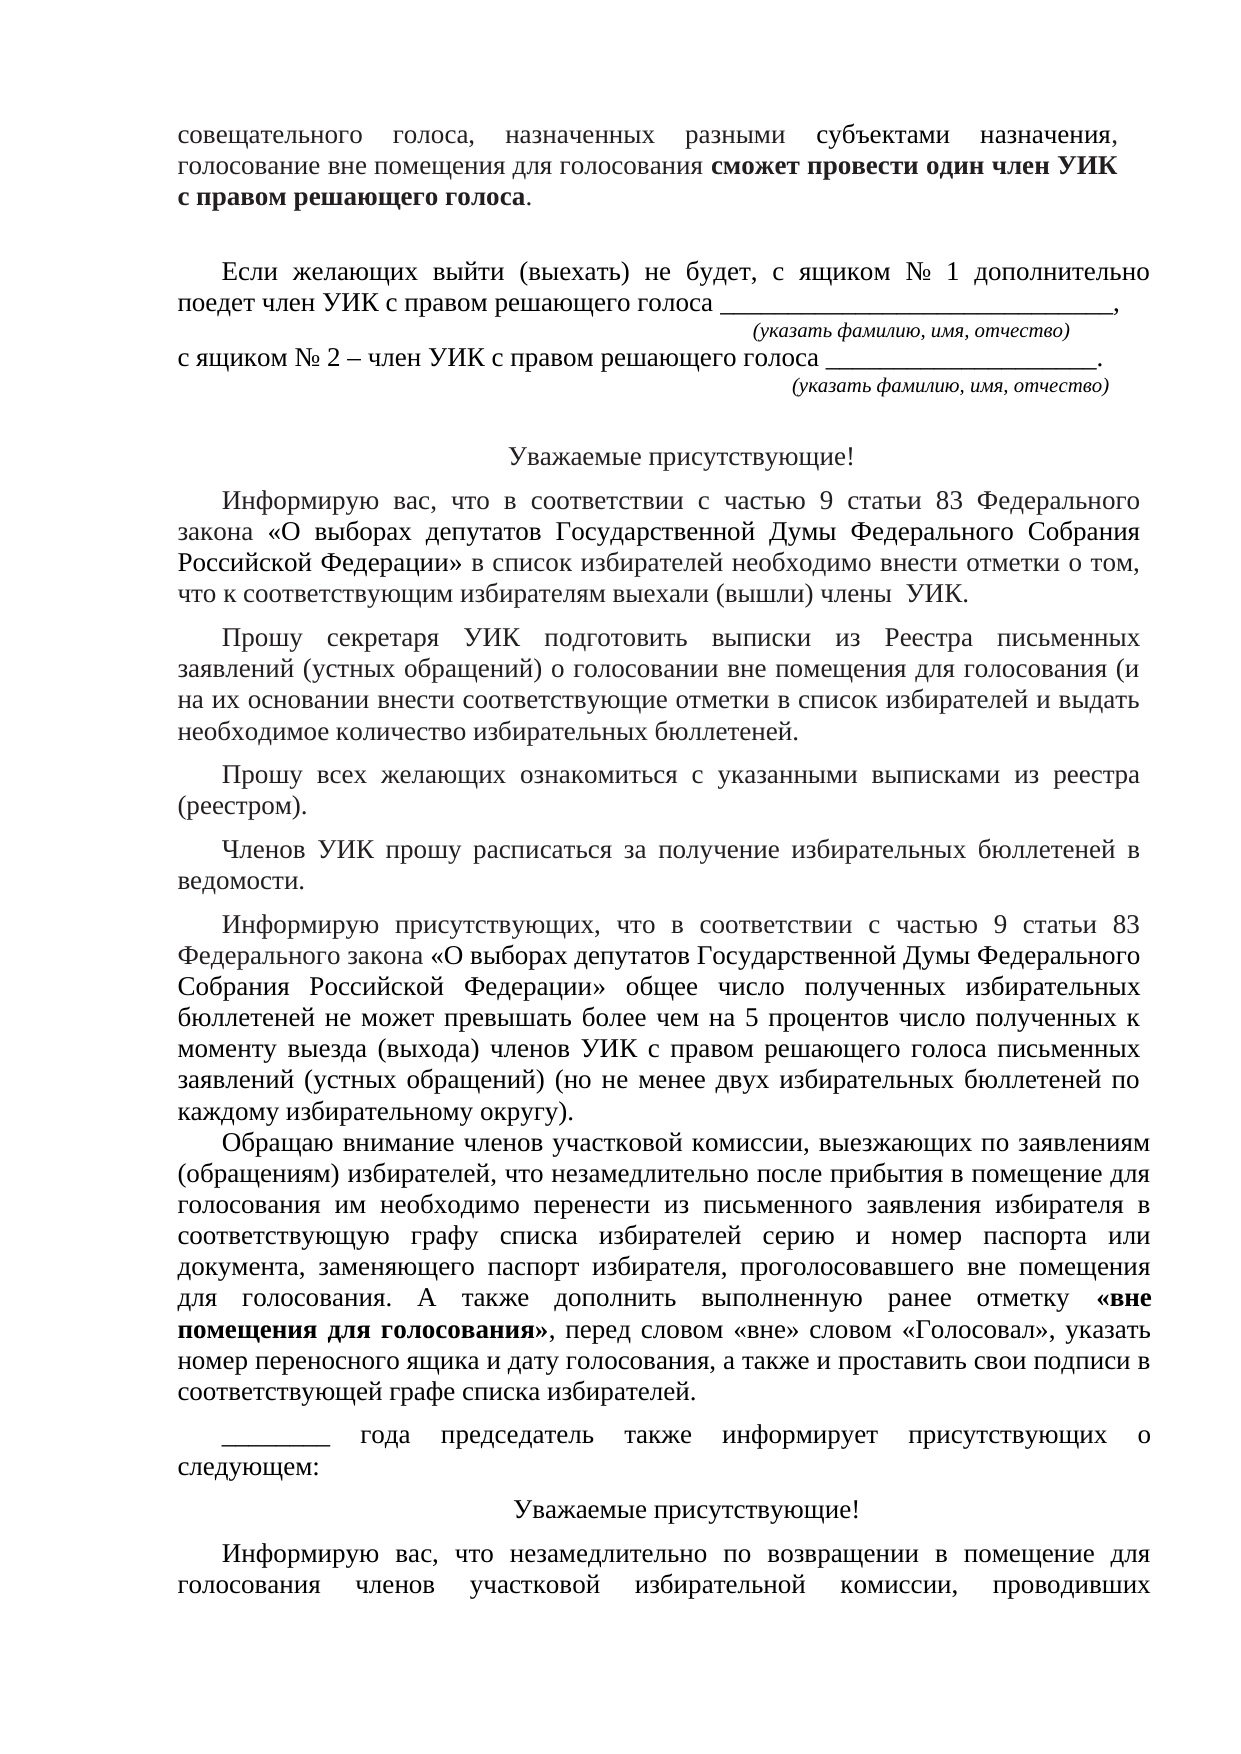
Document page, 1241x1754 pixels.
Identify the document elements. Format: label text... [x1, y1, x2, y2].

text Уважаемые присутствующие! [177, 440, 1141, 472]
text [177, 118, 1118, 212]
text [177, 1537, 1152, 1599]
text Если желающих выйти (выехать) не будет, с ящиком № 1 дополнительно поедет член УИК с правом решающего голоса _____________________________, [177, 255, 1152, 317]
text Членов УИК прошу расписаться за получение избирательных бюллетеней в ведомости. [177, 833, 1141, 895]
text с ящиком № 2 – член УИК с правом решающего голоса ____________________. [177, 342, 1152, 373]
text Информирую вас, что в соответствии с частью 9 статьи 83 Федерального закона «О выборах депутатов Государственной Думы Федерального Собрания Российской Федерации» в список избирателей необходимо внести отметки о том, что к соответствующим избирателям выехали (вышли) члены УИК. [177, 484, 1141, 609]
text Уважаемые присутствующие! [177, 1493, 1152, 1524]
text Прошу всех желающих ознакомиться с указанными выписками из реестра (реестром). [177, 758, 1141, 821]
text Прошу секретаря УИК подготовить выписки из Реестра письменных заявлений (устных обращений) о голосовании вне помещения для голосования (и на их основании внести соответствующие отметки в список избирателей и выдать необходимое количество избирательных бюллетеней. [177, 621, 1141, 746]
text Обращаю внимание членов участковой комиссии, выезжающих по заявлениям (обращениям) избирателей, что незамедлительно после прибытия в помещение для голосования им необходимо перенести из письменного заявления избирателя в соответствующую графу списка избирателей серию и номер паспорта или документа, заменяющего паспорт избирателя, проголосовавшего вне помещения для голосования. А также дополнить выполненную ранее отметку «вне помещения для голосования», перед словом «вне» словом «Голосовал», указать номер переносного ящика и дату голосования, а также и проставить свои подписи в соответствующей графе списка избирателей. [177, 1126, 1152, 1406]
text (указать фамилию, имя, отчество) [177, 373, 1152, 397]
text ________ года председатель также информирует присутствующих о следующем: [177, 1419, 1152, 1481]
text (указать фамилию, имя, отчество) [177, 317, 1152, 342]
text Информирую присутствующих, что в соответствии с частью 9 статьи 83 Федерального закона «О выборах депутатов Государственной Думы Федерального Собрания Российской Федерации» общее число полученных избирательных бюллетеней не может превышать более чем на 5 процентов число полученных к моменту выезда (выхода) членов УИК с правом решающего голоса письменных заявлений (устных обращений) (но не менее двух избирательных бюллетеней по каждому избирательному округу). [177, 908, 1141, 1126]
